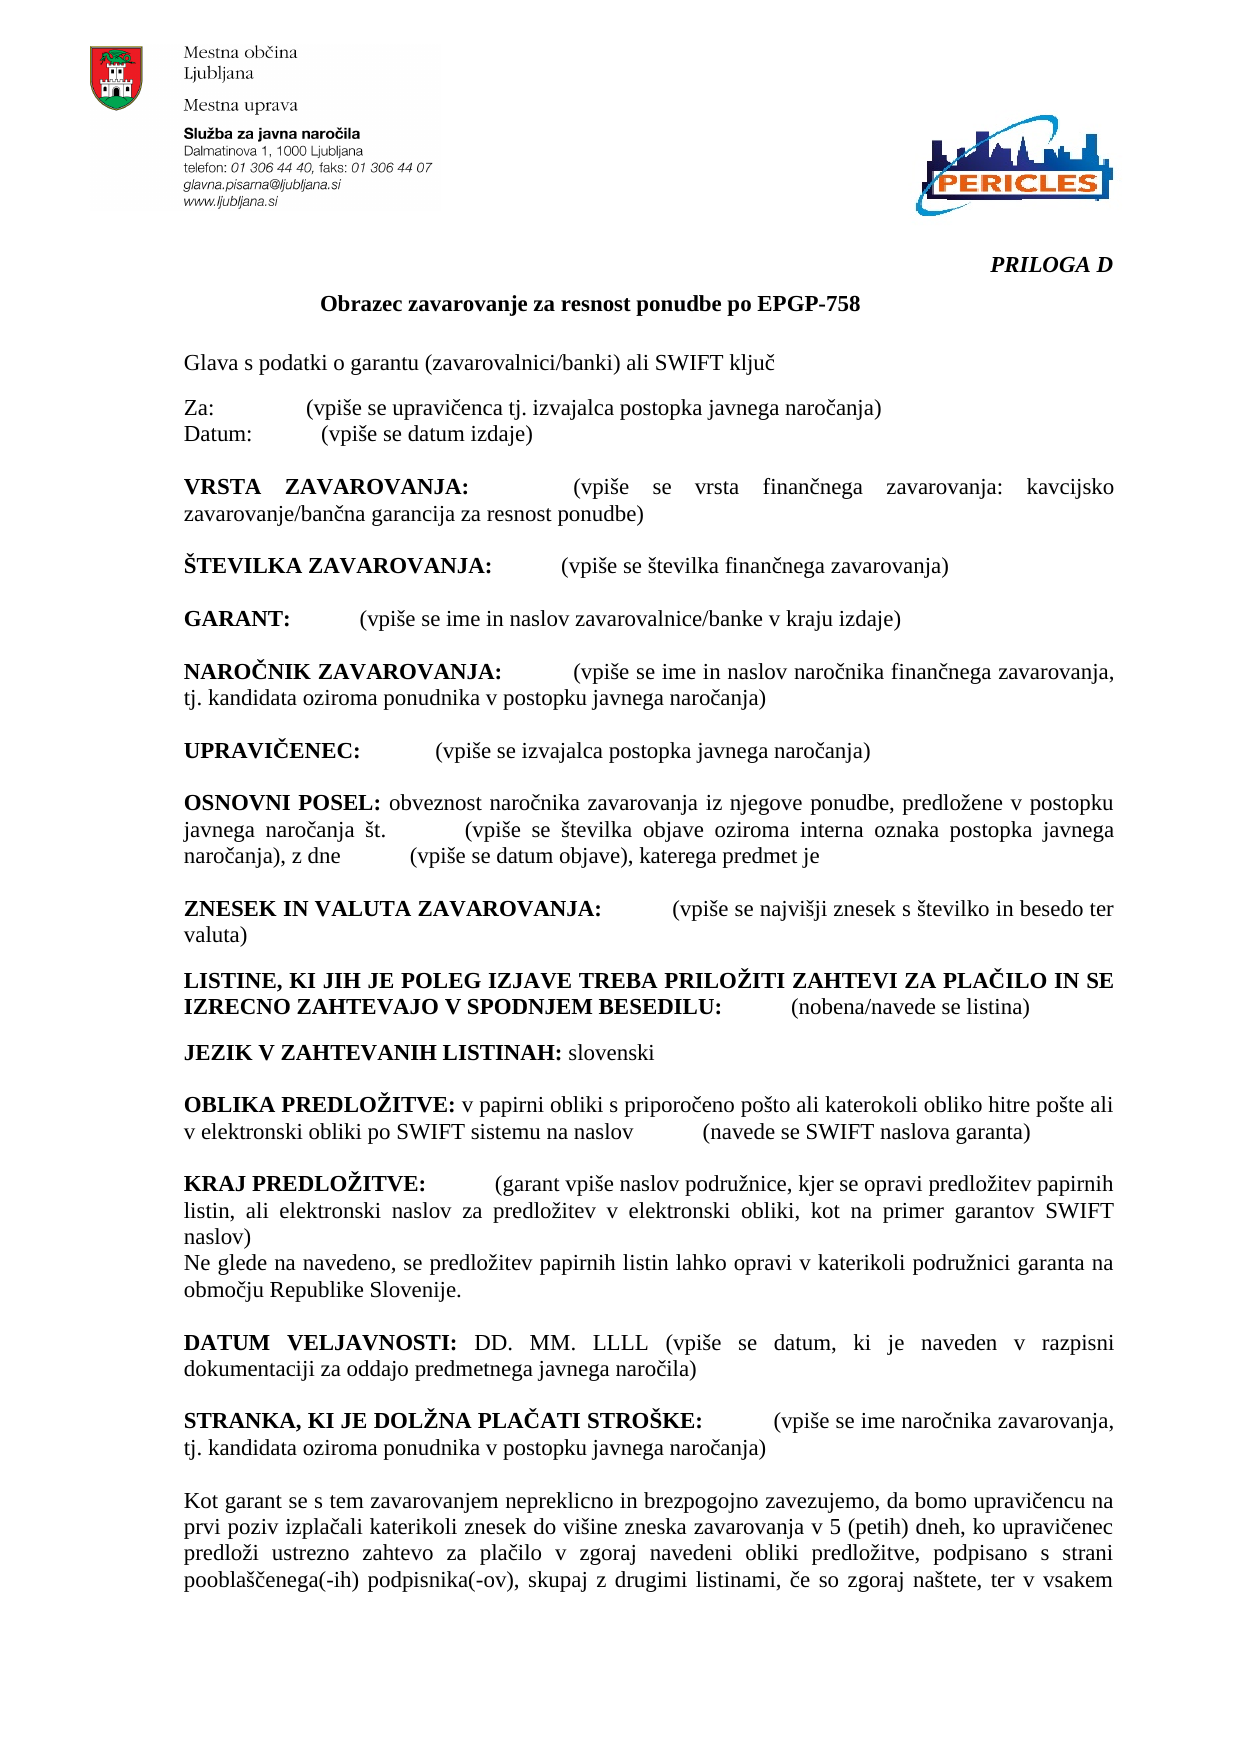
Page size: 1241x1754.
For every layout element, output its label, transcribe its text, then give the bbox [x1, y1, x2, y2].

text PRILOGA D [951, 236, 1115, 277]
text DATUM VELJAVNOSTI: DD. MM. LLLL (vpiše se datum, ki je naveden v razpisni dokumentaciji za oddajo predmetnega javnega naročila) [184, 1328, 1115, 1381]
text UPRAVIČENEC: (vpiše se izvajalca postopka javnega naročanja) [184, 737, 1115, 763]
text LISTINE, KI JIH JE POLEG IZJAVE TREBA PRILOŽITI ZAHTEVI ZA PLAČILO IN SE IZRECNO ZAHTEVAJO V SPODNJEM BESEDILU: (nobena/navede se listina) [184, 967, 1115, 1019]
text Glava s podatki o garantu (zavarovalnici/banki) ali SWIFT ključ [184, 349, 1115, 375]
text STRANKA, KI JE DOLŽNA PLAČATI STROŠKE: (vpiše se ime naročnika zavarovanja, tj. kandidata oziroma ponudnika v postopku javnega naročanja) [184, 1408, 1115, 1460]
text OSNOVNI POSEL: obveznost naročnika zavarovanja iz njegove ponudbe, predložene v postopku javnega naročanja št. (vpiše se številka objave oziroma interna oznaka postopka javnega naročanja), z dne (vpiše se datum objave), katerega predmet je [184, 789, 1115, 868]
text ŠTEVILKA ZAVAROVANJA: (vpiše se številka finančnega zavarovanja) [184, 552, 1115, 579]
text GARANT: (vpiše se ime in naslov zavarovalnice/banke v kraju izdaje) [184, 605, 1115, 631]
text VRSTA ZAVAROVANJA: (vpiše se vrsta finančnega zavarovanja: kavcijsko zavarovanje/bančna garancija za resnost ponudbe) [184, 473, 1115, 526]
text OBLIKA PREDLOŽITVE: v papirni obliki s priporočeno pošto ali katerokoli obliko hitre pošte ali v elektronski obliki po SWIFT sistemu na naslov (navede se SWIFT naslova garanta) [184, 1091, 1115, 1144]
text JEZIK V ZAHTEVANIH LISTINAH: slovenski [184, 1039, 1115, 1065]
text NAROČNIK ZAVAROVANJA: (vpiše se ime in naslov naročnika finančnega zavarovanja, tj. kandidata oziroma ponudnika v postopku javnega naročanja) [184, 658, 1115, 710]
text Za: (vpiše se upravičenca tj. izvajalca postopka javnega naročanja) [184, 394, 1115, 421]
text Ne glede na navedeno, se predložitev papirnih listin lahko opravi v katerikoli podružnici garanta na območju Republike Slovenije. [184, 1249, 1115, 1302]
text KRAJ PREDLOŽITVE: (garant vpiše naslov podružnice, kjer se opravi predložitev papirnih listin, ali elektronski naslov za predložitev v elektronski obliki, kot na primer garantov SWIFT naslov) [184, 1170, 1115, 1249]
text ZNESEK IN VALUTA ZAVAROVANJA: (vpiše se najvišji znesek s številko in besedo ter valuta) [184, 895, 1115, 948]
text Datum: (vpiše se datum izdaje) [184, 421, 1115, 447]
text Obrazec zavarovanje za resnost ponudbe po EPGP-758 [66, 290, 1115, 316]
picture [90, 44, 442, 211]
picture [889, 81, 1141, 251]
